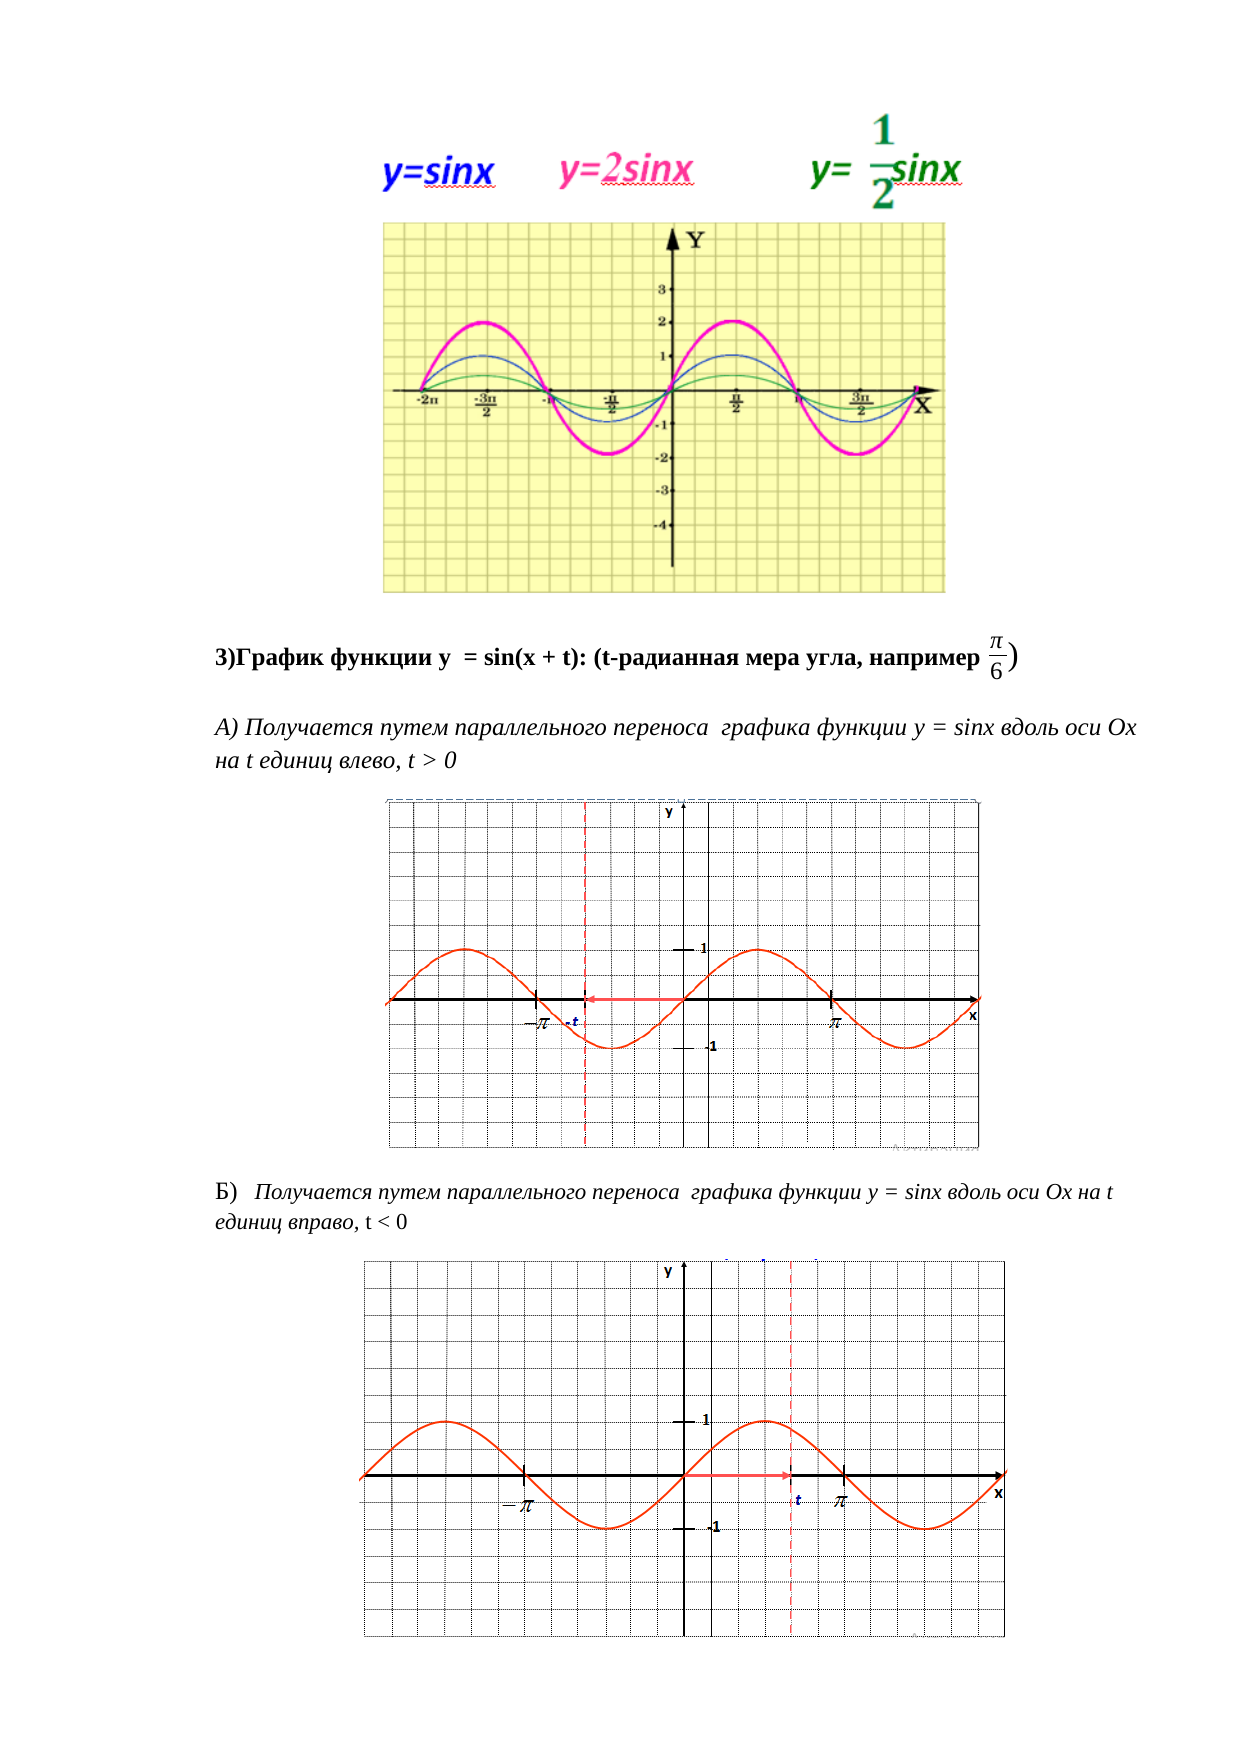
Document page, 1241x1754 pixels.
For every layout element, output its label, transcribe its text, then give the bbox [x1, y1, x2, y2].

text Б) Получается путем параллельного переноса графика функции y = sinx вдоль оси Ох на t единиц вправо, t < 0 [215, 1176, 1152, 1235]
picture [364, 88, 965, 602]
picture [359, 1259, 1008, 1638]
text 3)График функции y = sin(x + t): (t-радианная мера угла, например ) [215, 627, 1152, 686]
text А) Получается путем параллельного переноса графика функции y = sinx вдоль оси Ох на t единиц влево, t > 0 [215, 712, 1152, 774]
picture [385, 799, 982, 1151]
